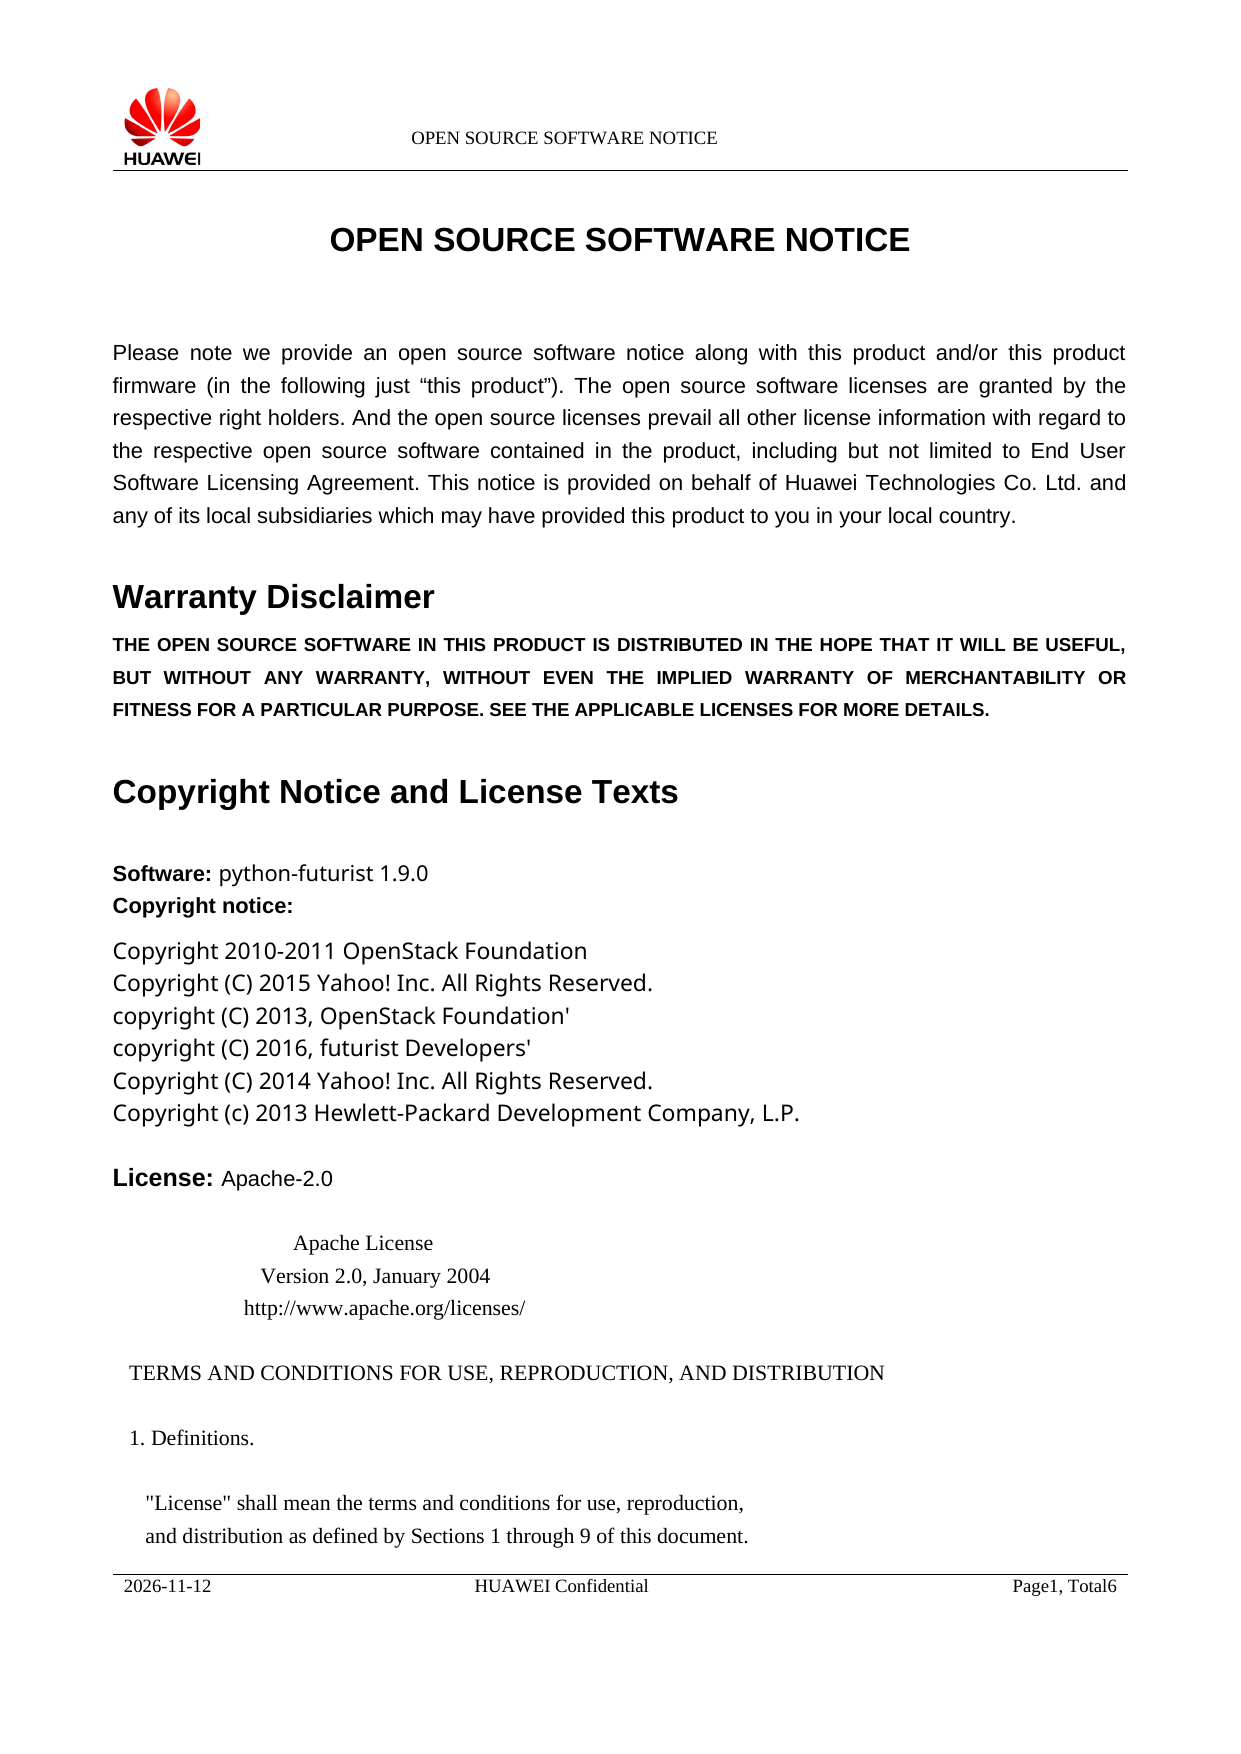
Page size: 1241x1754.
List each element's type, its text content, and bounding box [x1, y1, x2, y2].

text Copyright Notice and License Texts [112, 759, 1128, 824]
text License: Apache-2.0 [112, 1161, 1128, 1194]
text Please note we provide an open source software notice along with this product and/or this product firmware (in the following just “this product”). The open source software licenses are granted by the respective right holders. And the open source licenses prevail all other license information with regard to the respective open source software contained in the product, including but not limited to End User Software Licensing Agreement. This notice is provided on behalf of Huawei Technologies Co. Ltd. and any of its local subsidiaries which may have provided this product to you in your local country. [112, 336, 1128, 531]
title Software: python-futurist 1.9.0 [112, 856, 1128, 889]
text Copyright notice: [112, 889, 1128, 921]
text The open source software in this product is distributed in the hope that it will be useful, but WITHOUT ANY WARRANTY, without even the implied warranty of MERCHANTABILITY or FITNESS FOR A PARTICULAR PURPOSE. See the applicable licenses for more details. [112, 629, 1128, 726]
text OPEN SOURCE SOFTWARE NOTICE [112, 206, 1128, 271]
text Warranty Disclaimer [112, 564, 1128, 629]
text Copyright 2010-2011 OpenStack Foundation Copyright (C) 2015 Yahoo! Inc. All Rights Reserved. copyright (C) 2013, OpenStack Foundation' copyright (C) 2016, futurist Developers' Copyright (C) 2014 Yahoo! Inc. All Rights Reserved. Copyright (c) 2013 Hewlett-Packard Development Company, L.P. [112, 934, 1128, 1161]
picture [124, 88, 201, 165]
